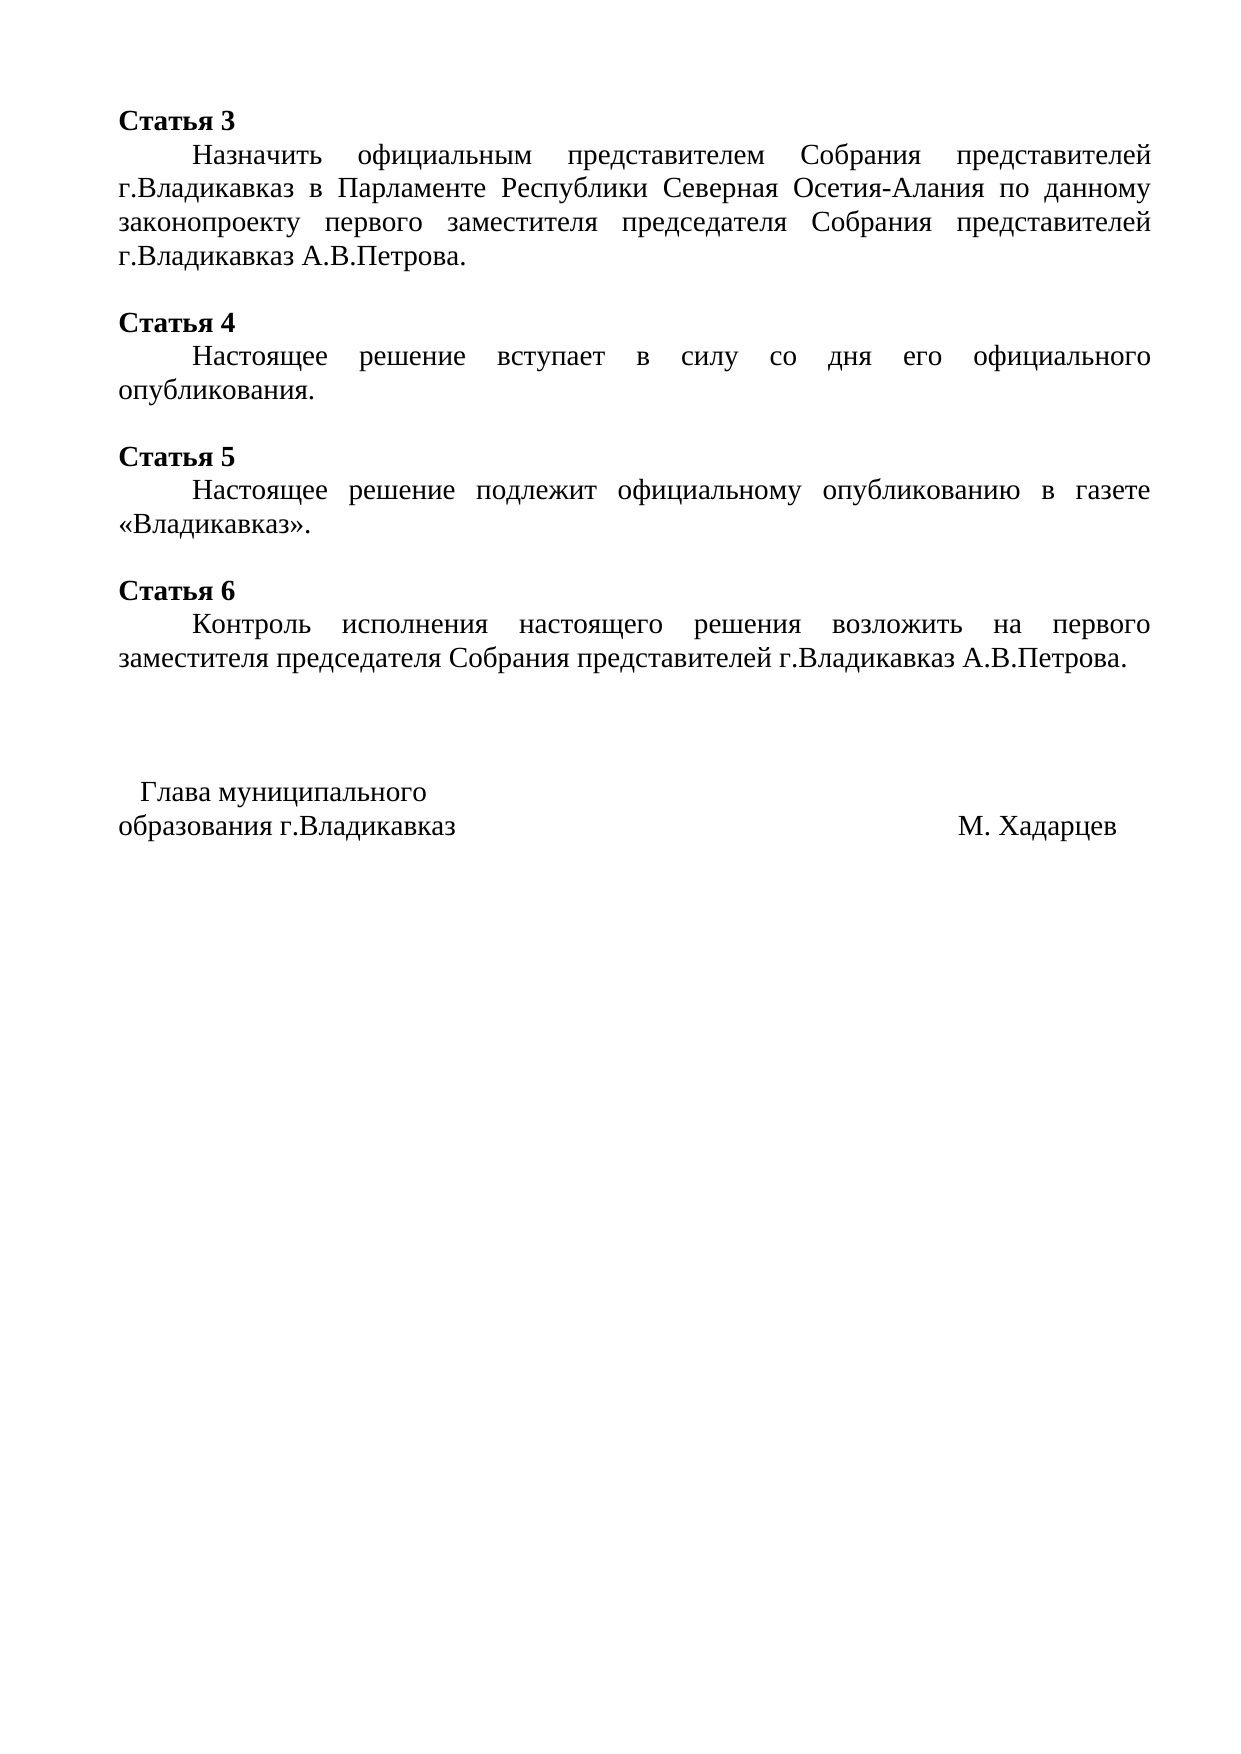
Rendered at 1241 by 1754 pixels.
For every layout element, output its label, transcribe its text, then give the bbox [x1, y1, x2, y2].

text Настоящее решение вступает в силу со дня его официального опубликования. [118, 338, 1152, 405]
text Статья 3 [118, 103, 1152, 137]
text Статья 6 [118, 573, 1152, 607]
text Статья 4 [118, 305, 1152, 338]
text Назначить официальным представителем Собрания представителей г.Владикавказ в Парламенте Республики Северная Осетия-Алания по данному законопроекту первого заместителя председателя Собрания представителей г.Владикавказ А.В.Петрова. [118, 137, 1152, 271]
text Глава муниципального [118, 774, 1152, 808]
text Настоящее решение подлежит официальному опубликованию в газете «Владикавказ». [118, 472, 1152, 539]
text образования г.Владикавказ М. Хадарцев [118, 808, 1152, 841]
text Контроль исполнения настоящего решения возложить на первого заместителя председателя Собрания представителей г.Владикавказ А.В.Петрова. [118, 607, 1152, 674]
text Статья 5 [118, 439, 1152, 472]
